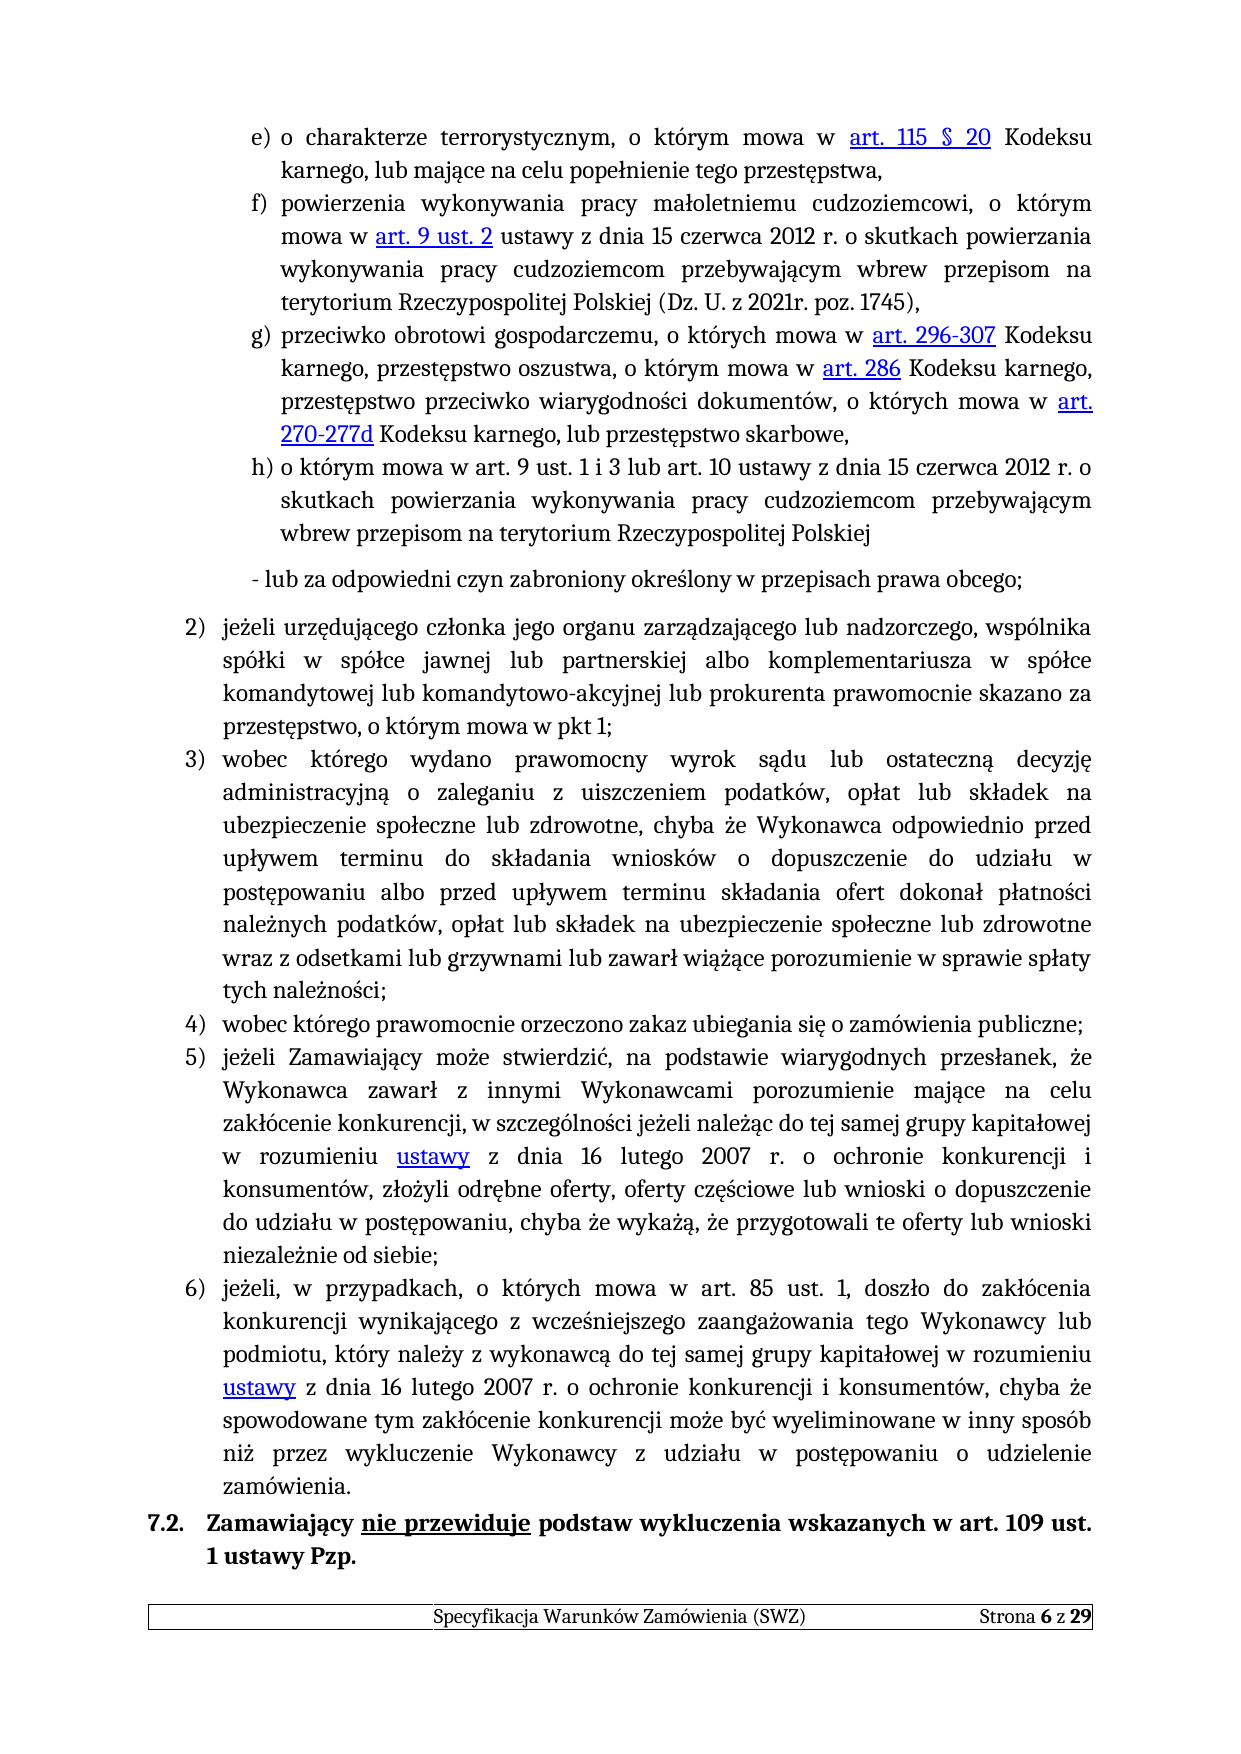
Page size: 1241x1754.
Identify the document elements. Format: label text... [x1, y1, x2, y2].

list jeżeli urzędującego członka jego organu zarządzającego lub nadzorczego, wspólnika spółki w spółce jawnej lub partnerskiej albo komplementariusza w spółce komandytowej lub komandytowo-akcyjnej lub prokurenta prawomocnie skazano za przestępstwo, o którym mowa w pkt 1; [185, 613, 1093, 741]
list Zamawiający nie przewiduje podstaw wykluczenia wskazanych w art. 109 ust. 1 ustawy Pzp. [148, 1509, 1093, 1571]
list powierzenia wykonywania pracy małoletniemu cudzoziemcowi, o którym mowa w art. 9 ust. 2 ustawy z dnia 15 czerwca 2012 r. o skutkach powierzania wykonywania pracy cudzoziemcom przebywającym wbrew przepisom na terytorium Rzeczypospolitej Polskiej (Dz. U. z 2021r. poz. 1745), [251, 189, 1093, 317]
list jeżeli, w przypadkach, o których mowa w art. 85 ust. 1, doszło do zakłócenia konkurencji wynikającego z wcześniejszego zaangażowania tego Wykonawcy lub podmiotu, który należy z wykonawcą do tej samej grupy kapitałowej w rozumieniu ustawy z dnia 16 lutego 2007 r. o ochronie konkurencji i konsumentów, chyba że spowodowane tym zakłócenie konkurencji może być wyeliminowane w inny sposób niż przez wykluczenie Wykonawcy z udziału w postępowaniu o udzielenie zamówienia. [185, 1274, 1093, 1501]
list o charakterze terrorystycznym, o którym mowa w art. 115 § 20 Kodeksu karnego, lub mające na celu popełnienie tego przestępstwa, [251, 123, 1093, 184]
list wobec którego prawomocnie orzeczono zakaz ubiegania się o zamówienia publiczne; [185, 1009, 1093, 1038]
list o którym mowa w art. 9 ust. 1 i 3 lub art. 10 ustawy z dnia 15 czerwca 2012 r. o skutkach powierzania wykonywania pracy cudzoziemcom przebywającym wbrew przepisom na terytorium Rzeczypospolitej Polskiej [251, 453, 1093, 548]
list przeciwko obrotowi gospodarczemu, o których mowa w art. 296-307 Kodeksu karnego, przestępstwo oszustwa, o którym mowa w art. 286 Kodeksu karnego, przestępstwo przeciwko wiarygodności dokumentów, o których mowa w art. 270-277d Kodeksu karnego, lub przestępstwo skarbowe, [251, 321, 1093, 449]
list jeżeli Zamawiający może stwierdzić, na podstawie wiarygodnych przesłanek, że Wykonawca zawarł z innymi Wykonawcami porozumienie mające na celu zakłócenie konkurencji, w szczególności jeżeli należąc do tej samej grupy kapitałowej w rozumieniu ustawy z dnia 16 lutego 2007 r. o ochronie konkurencji i konsumentów, złożyli odrębne oferty, oferty częściowe lub wnioski o dopuszczenie do udziału w postępowaniu, chyba że wykażą, że przygotowali te oferty lub wnioski niezależnie od siebie; [185, 1042, 1093, 1269]
text - lub za odpowiedni czyn zabroniony określony w przepisach prawa obcego; [177, 564, 1093, 593]
list wobec którego wydano prawomocny wyrok sądu lub ostateczną decyzję administracyjną o zaleganiu z uiszczeniem podatków, opłat lub składek na ubezpieczenie społeczne lub zdrowotne, chyba że Wykonawca odpowiednio przed upływem terminu do składania wniosków o dopuszczenie do udziału w postępowaniu albo przed upływem terminu składania ofert dokonał płatności należnych podatków, opłat lub składek na ubezpieczenie społeczne lub zdrowotne wraz z odsetkami lub grzywnami lub zawarł wiążące porozumienie w sprawie spłaty tych należności; [185, 745, 1093, 1005]
